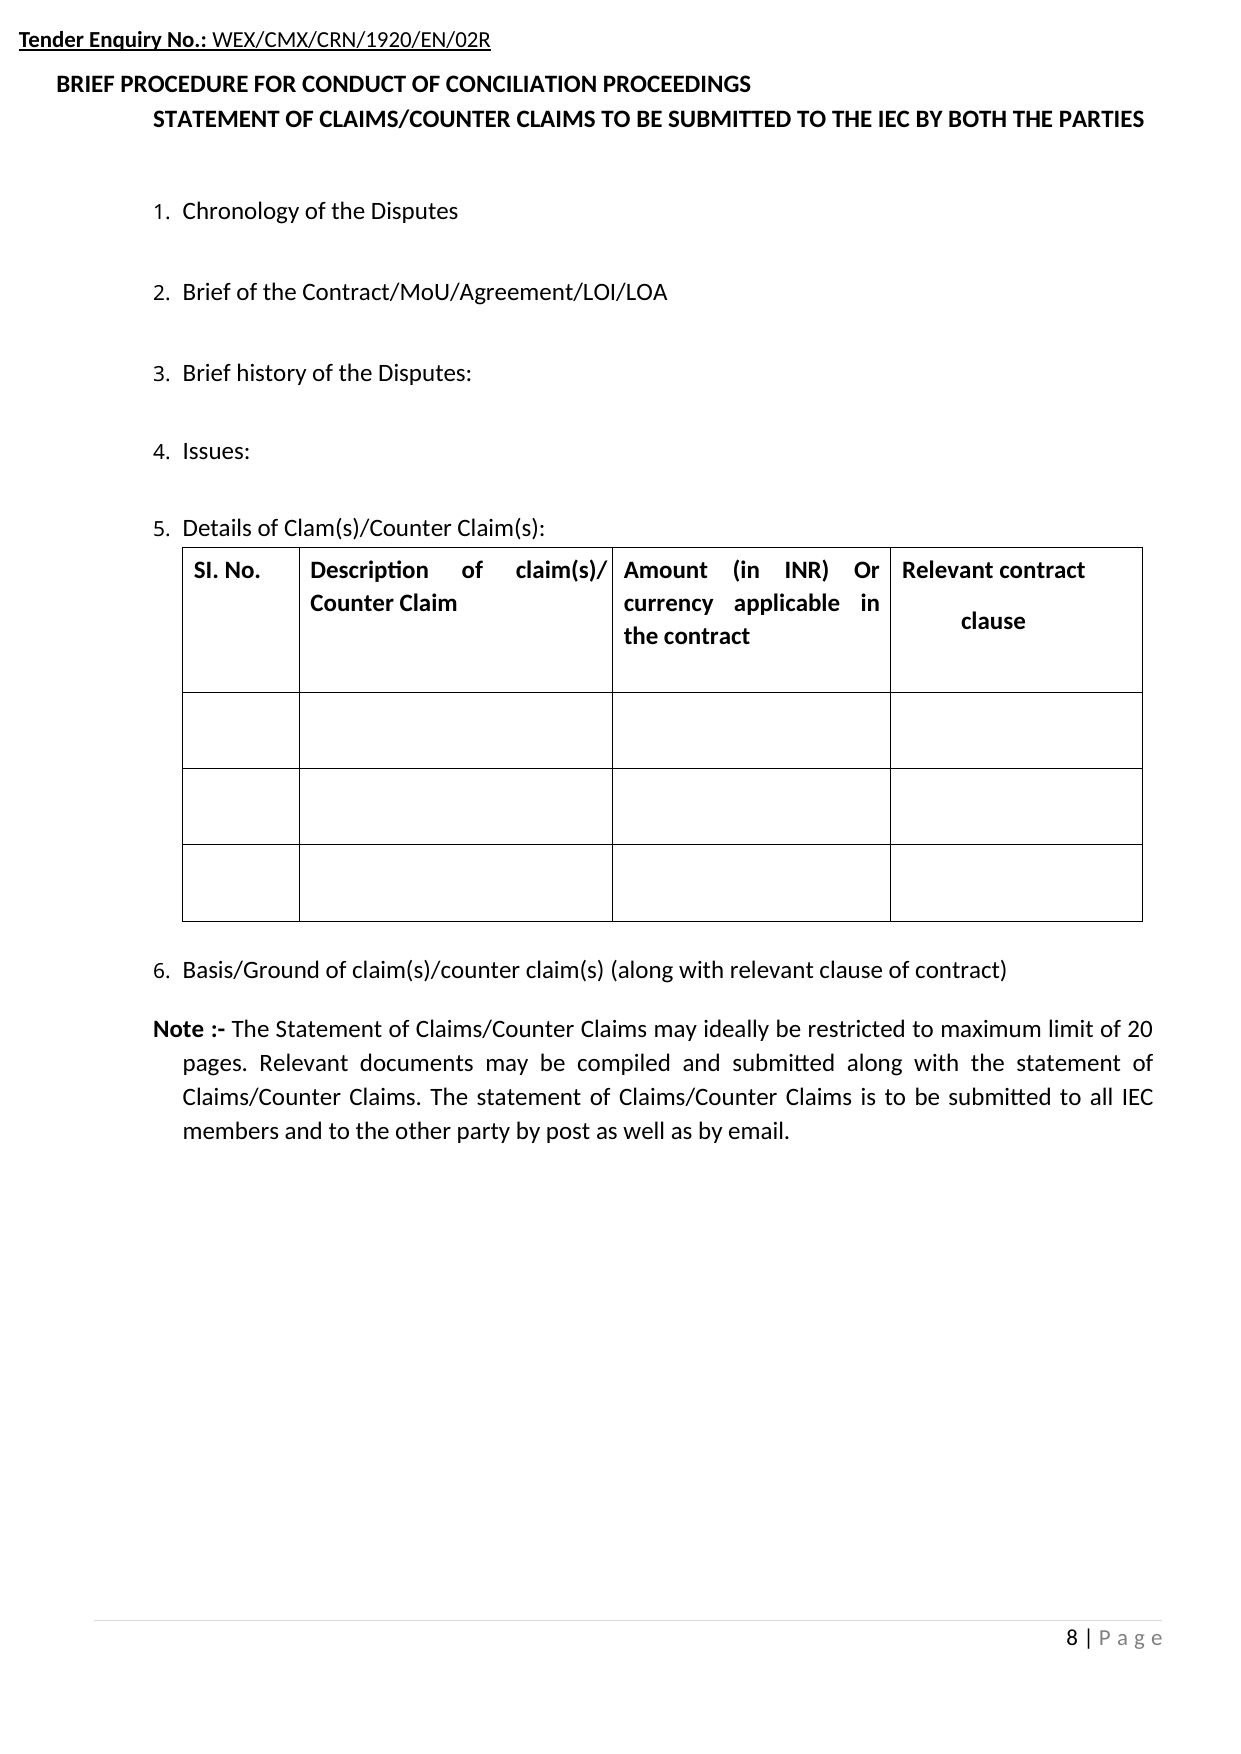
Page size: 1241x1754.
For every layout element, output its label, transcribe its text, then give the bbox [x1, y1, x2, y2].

text Note :- The Statement of Claims/Counter Claims may ideally be restricted to maximum limit of 20 pages. Relevant documents may be compiled and submitted along with the statement of Claims/Counter Claims. The statement of Claims/Counter Claims is to be submitted to all IEC members and to the other party by post as well as by email. [153, 1014, 1155, 1146]
table_cell [891, 769, 1142, 844]
table_cell [613, 845, 890, 921]
text STATEMENT OF CLAIMS/COUNTER CLAIMS TO BE SUBMITTED TO THE IEC BY BOTH THE PARTIES [153, 103, 1162, 134]
list Details of Clam(s)/Counter Claim(s): [153, 512, 1155, 543]
table_cell [891, 845, 1142, 921]
list Basis/Ground of claim(s)/counter claim(s) (along with relevant clause of contract) [153, 954, 1155, 984]
table_header Amount (in INR) Or currency applicable in the contract [613, 548, 890, 692]
table_cell [300, 845, 612, 921]
list Chronology of the Disputes [153, 195, 1155, 226]
table_header Description of claim(s)/ Counter Claim [300, 548, 612, 692]
list Brief of the Contract/MoU/Agreement/LOI/LOA [153, 276, 1155, 307]
table_cell [300, 693, 612, 768]
table_header SI. No. [183, 548, 299, 692]
list Issues: [153, 435, 1155, 465]
table_cell [183, 845, 299, 921]
table_cell [891, 693, 1142, 768]
table_cell [183, 769, 299, 844]
list Brief history of the Disputes: [153, 357, 1155, 388]
table_cell [300, 769, 612, 844]
table_cell [183, 693, 299, 768]
table_cell [613, 769, 890, 844]
table_header Relevant contract clause [891, 548, 1142, 692]
table_cell [613, 693, 890, 768]
